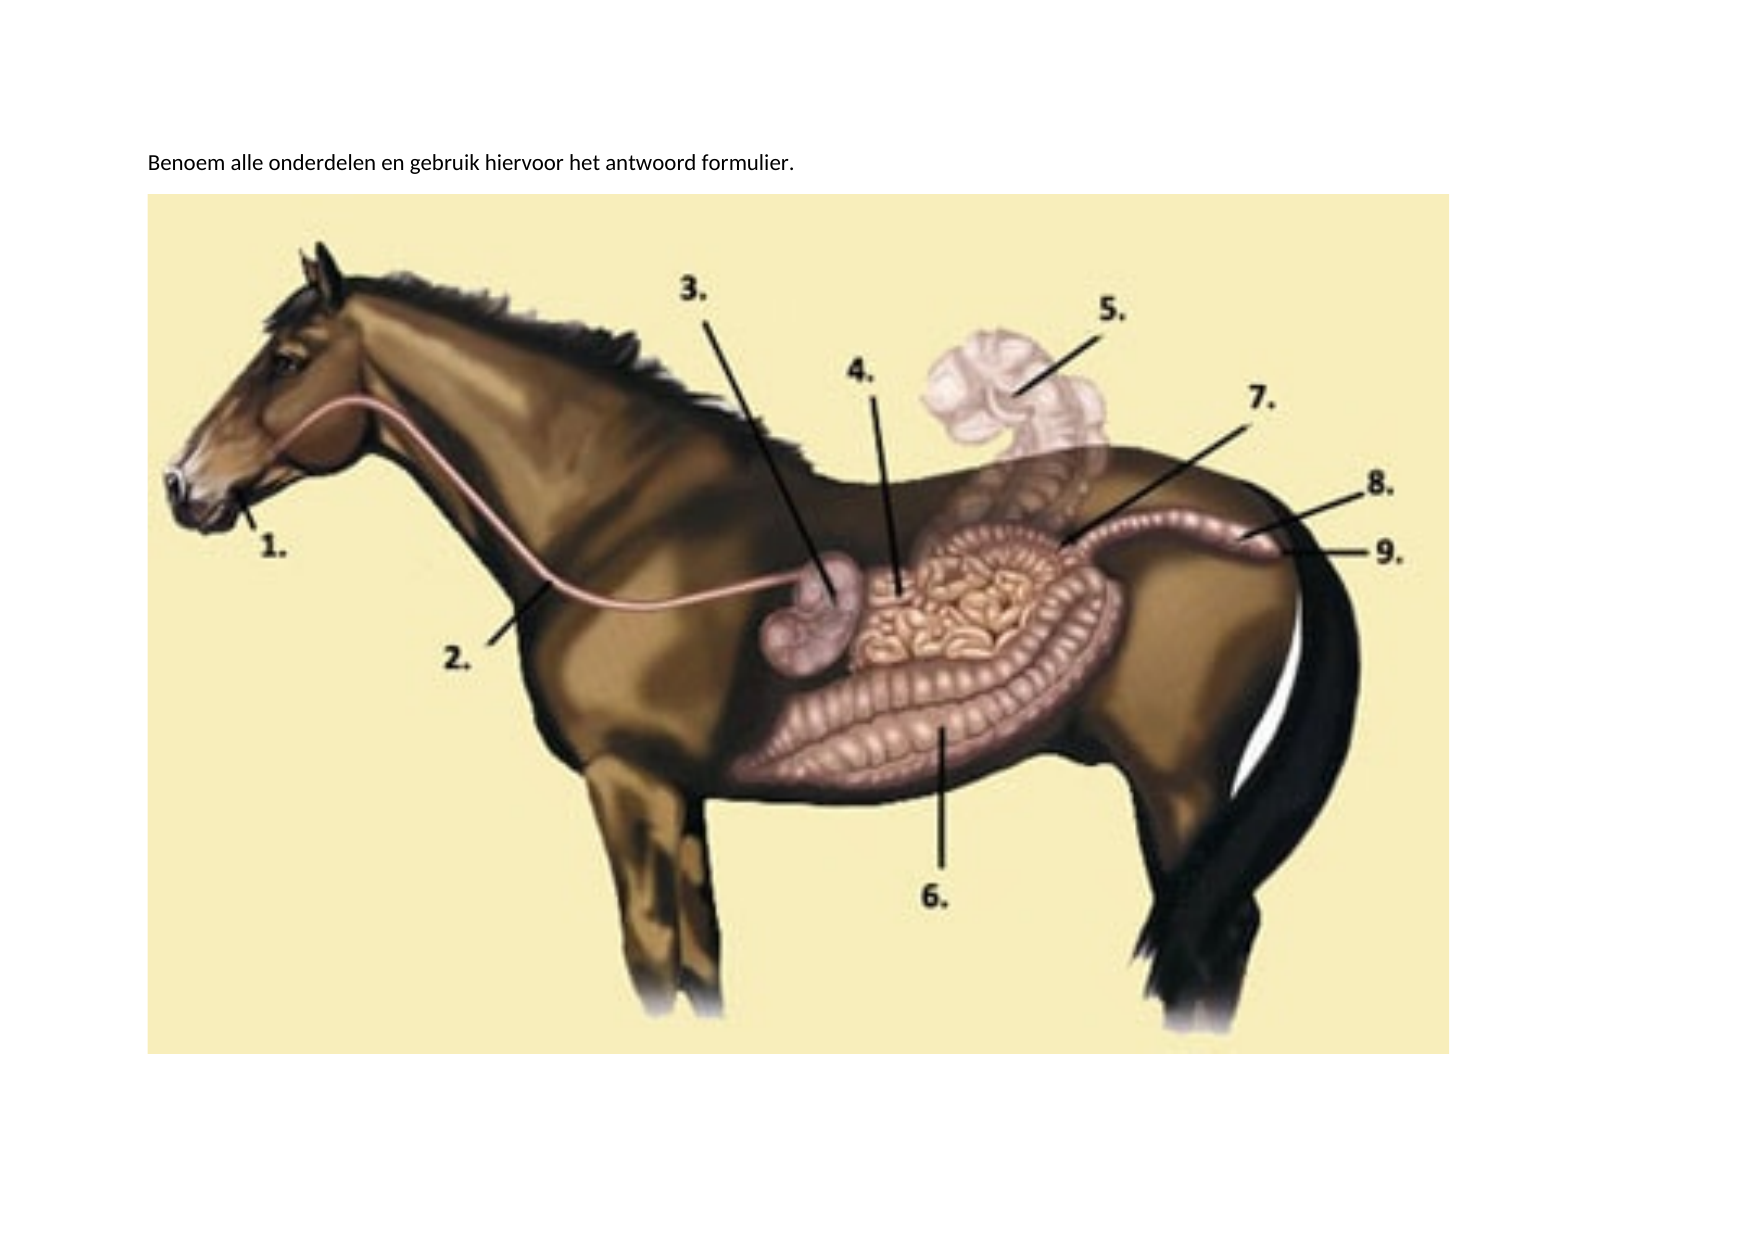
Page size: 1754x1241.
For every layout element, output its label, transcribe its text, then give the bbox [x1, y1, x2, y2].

text Benoem alle onderdelen en gebruik hiervoor het antwoord formulier. [148, 148, 1606, 176]
picture [147, 194, 1450, 1054]
